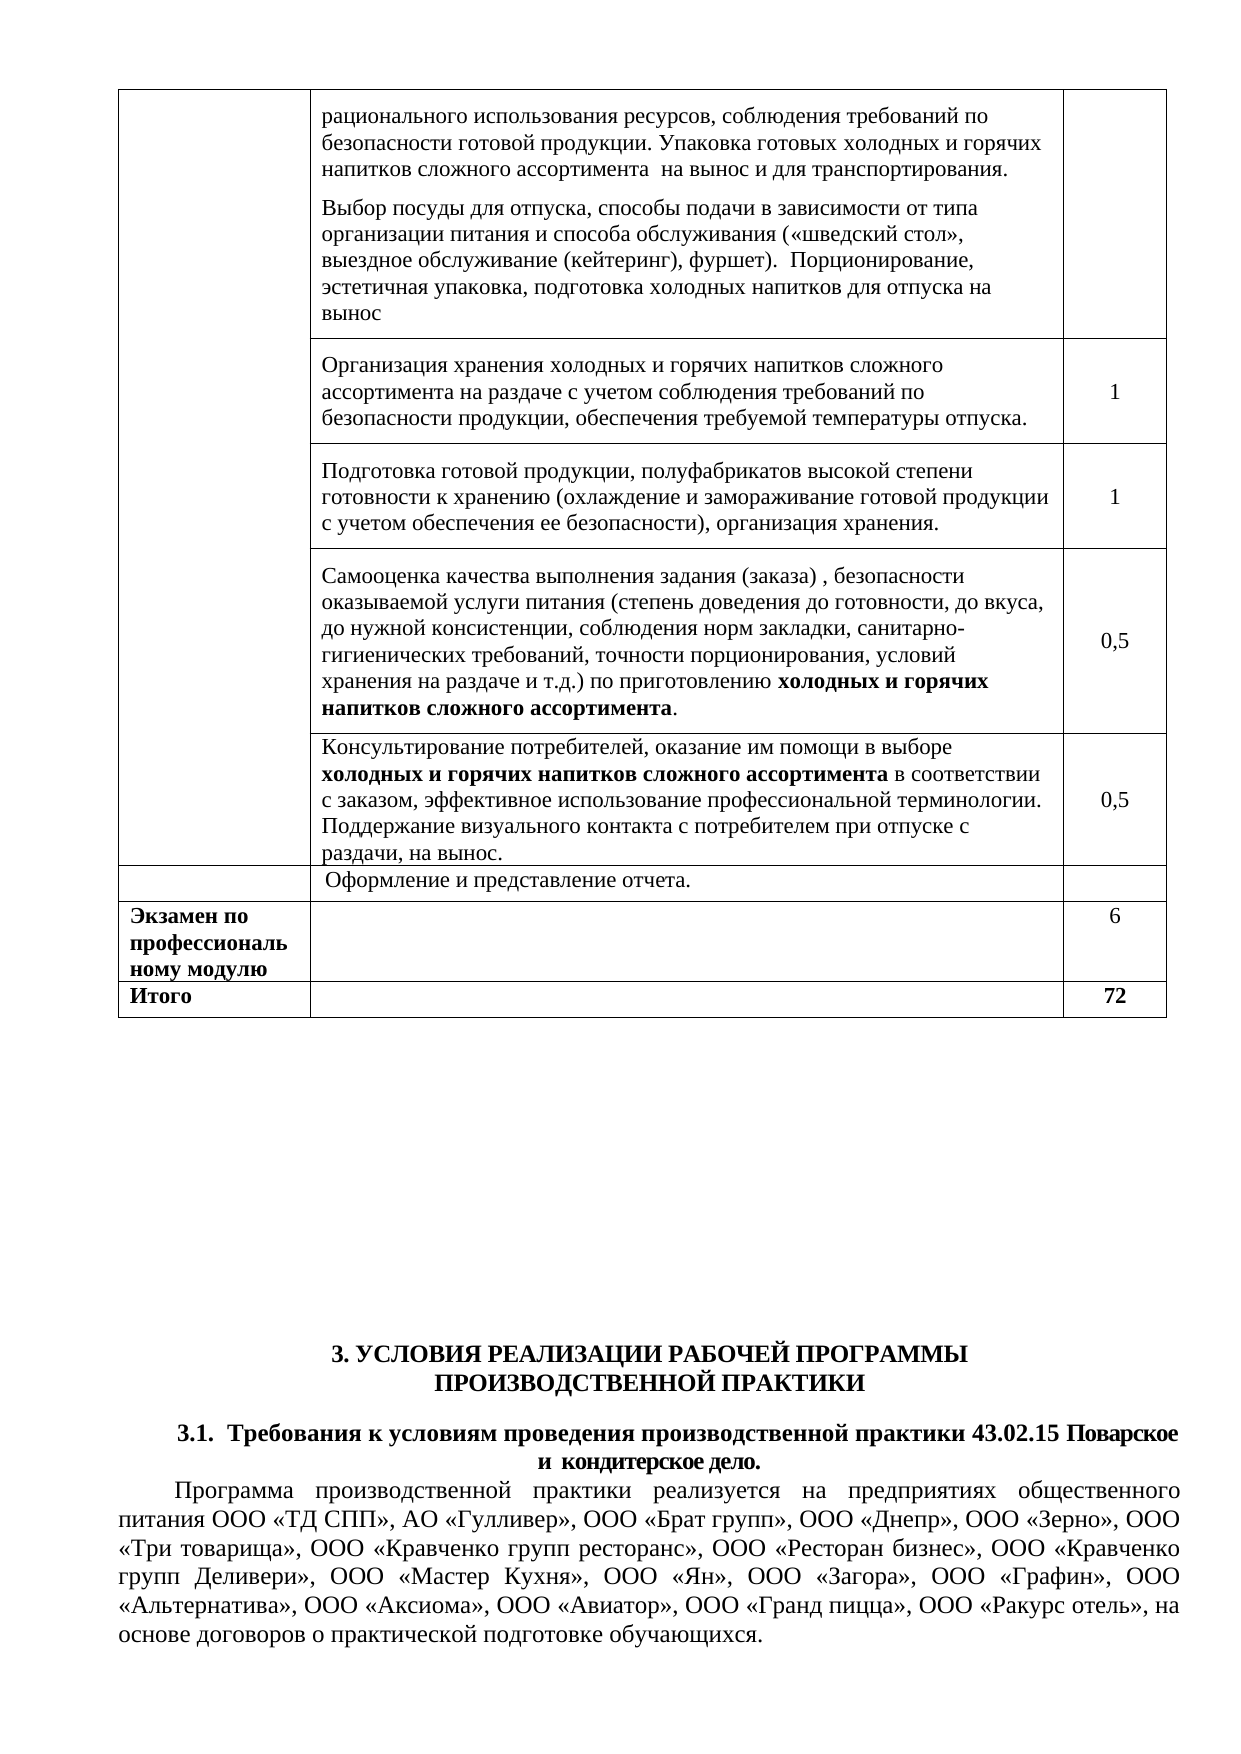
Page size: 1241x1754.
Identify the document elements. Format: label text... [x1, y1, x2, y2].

table_cell Подготовка готовой продукции, полуфабрикатов высокой степени готовности к хранению (охлаждение и замораживание готовой продукции с учетом обеспечения ее безопасности), организация хранения. [311, 444, 1063, 548]
table_cell Экзамен по профессиональному модулю [119, 902, 310, 981]
table_cell Организация хранения холодных и горячих напитков сложного ассортимента на раздаче с учетом соблюдения требований по безопасности продукции, обеспечения требуемой температуры отпуска. [311, 339, 1063, 443]
table_cell 72 [1064, 982, 1166, 1017]
table_cell 0,5 [1064, 549, 1166, 732]
text Программа производственной практики реализуется на предприятиях общественного питания ООО «ТД СПП», АО «Гулливер», ООО «Брат групп», ООО «Днепр», ООО «Зерно», ООО «Три товарища», ООО «Кравченко групп ресторанс», ООО «Ресторан бизнес», ООО «Кравченко групп Деливери», ООО «Мастер Кухня», ООО «Ян», ООО «Загора», ООО «Графин», ООО «Альтернатива», ООО «Аксиома», ООО «Авиатор», ООО «Гранд пицца», ООО «Ракурс отель», на основе договоров о практической подготовке обучающихся. [118, 1475, 1181, 1648]
table_cell [1064, 866, 1166, 901]
text 3. УСЛОВИЯ РЕАЛИЗАЦИИ РАБОЧЕЙ ПРОГРАММЫ [118, 1339, 1181, 1368]
table_cell [311, 982, 1063, 1017]
table_cell Самооценка качества выполнения задания (заказа) , безопасности оказываемой услуги питания (степень доведения до готовности, до вкуса, до нужной консистенции, соблюдения норм закладки, санитарно-гигиенических требований, точности порционирования, условий хранения на раздаче и т.д.) по приготовлению холодных и горячих напитков сложного ассортимента. [311, 549, 1063, 732]
table_cell 1 [1064, 444, 1166, 548]
table_cell Итого [119, 982, 310, 1017]
table_cell 0,5 [1064, 734, 1166, 865]
text ПРОИЗВОДСТВЕННОЙ ПРАКТИКИ [118, 1368, 1181, 1397]
table_cell [311, 902, 1063, 981]
table_cell 1 [1064, 90, 1166, 338]
table_cell 1 [1064, 339, 1166, 443]
text 3.1. Требования к условиям проведения производственной практики 43.02.15 Поварское и кондитерское дело. [118, 1418, 1181, 1475]
table_cell Консультирование потребителей, оказание им помощи в выборе холодных и горячих напитков сложного ассортимента в соответствии с заказом, эффективное использование профессиональной терминологии. Поддержание визуального контакта с потребителем при отпуске с раздачи, на вынос. [311, 734, 1063, 865]
table_cell [119, 866, 310, 901]
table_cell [311, 90, 1063, 338]
table_cell Оформление и представление отчета. [311, 866, 1063, 901]
table_cell 6 [1064, 902, 1166, 981]
